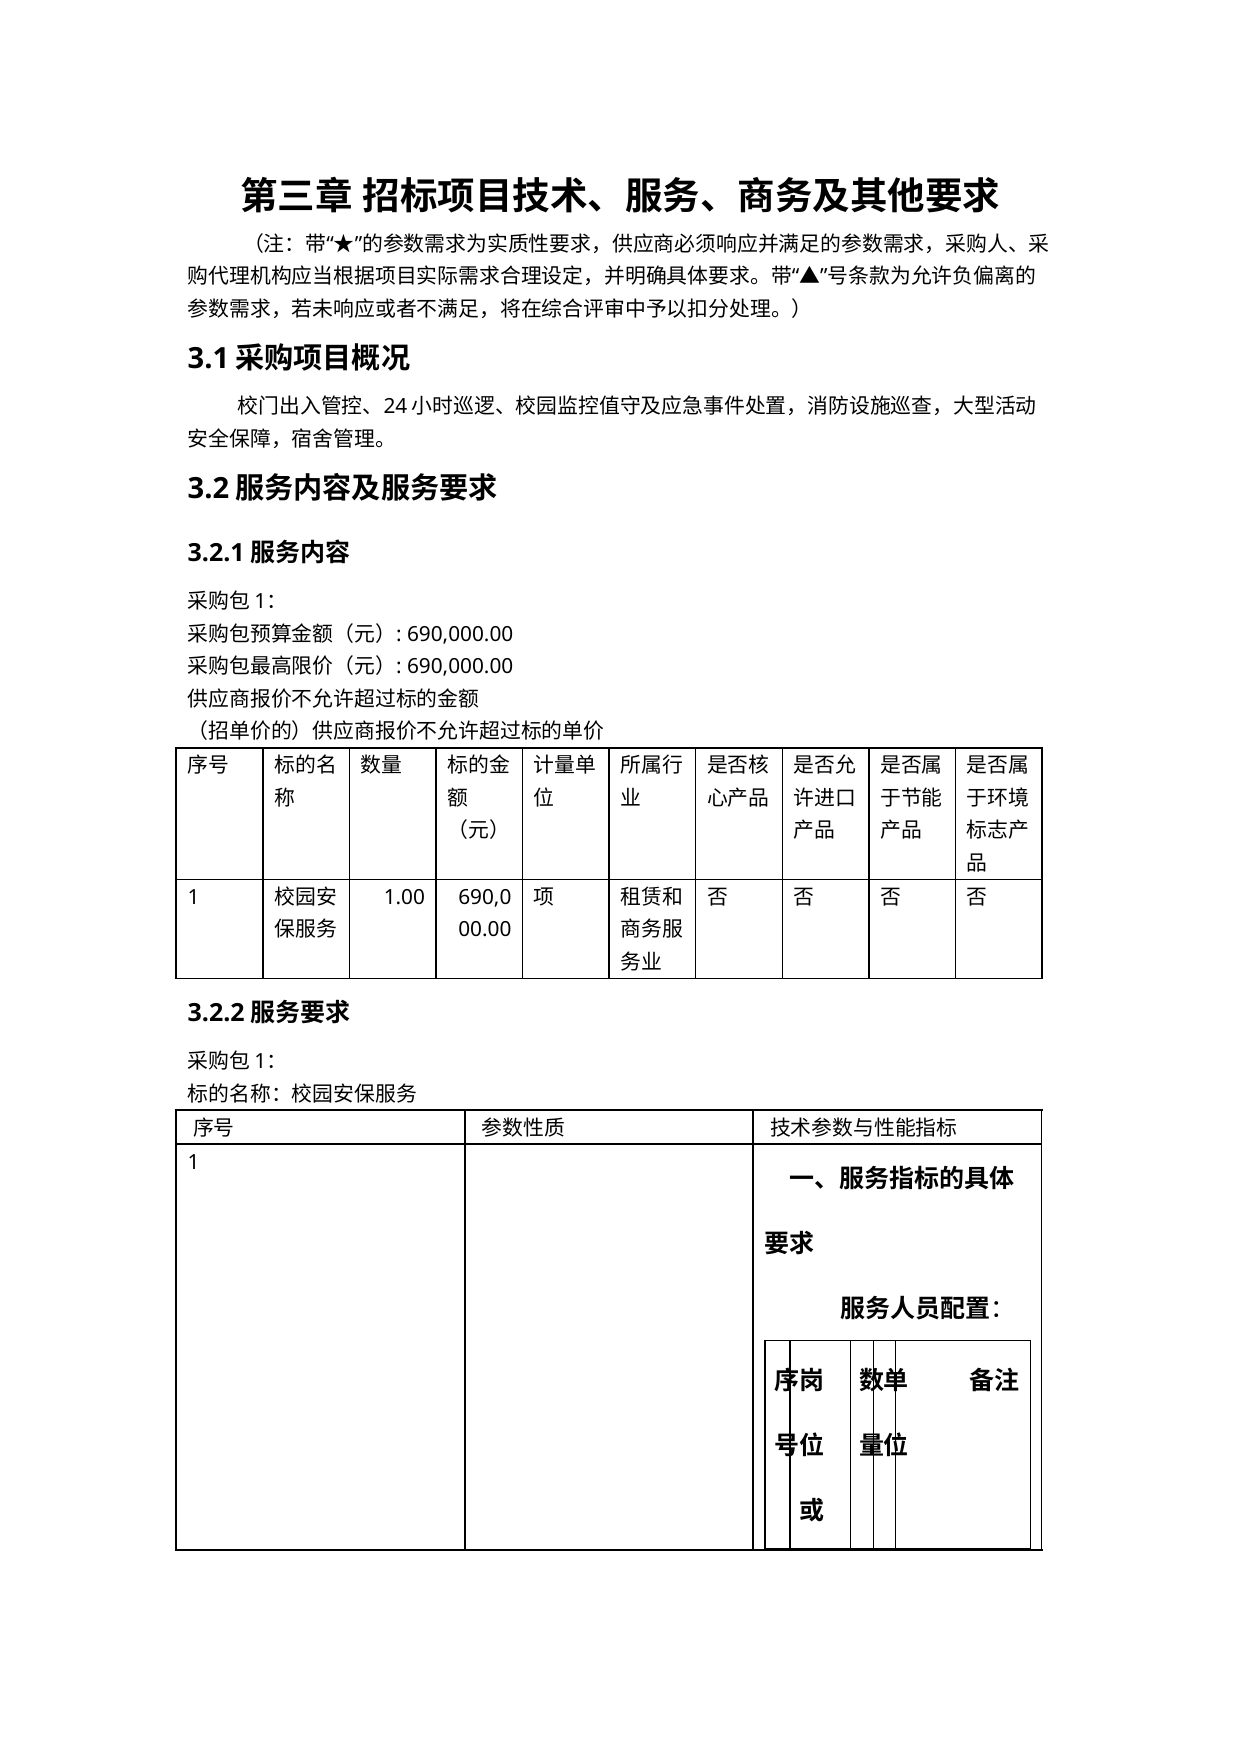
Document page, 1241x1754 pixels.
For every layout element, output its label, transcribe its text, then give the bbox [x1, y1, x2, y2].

table_header 是否属于环境标志产品 [956, 749, 1041, 878]
table_cell 1 [177, 1145, 464, 1549]
table_header 是否核心产品 [696, 749, 782, 878]
table_header 序号 [177, 1111, 464, 1143]
table_cell 否 [696, 880, 782, 978]
table_header 数量 [350, 749, 435, 878]
table_cell 否 [956, 880, 1041, 978]
text （招单价的）供应商报价不允许超过标的单价 [187, 714, 1053, 747]
text 采购包1： [187, 1044, 1053, 1077]
table_header 参数性质 [466, 1111, 752, 1143]
table_header 序号 [177, 749, 262, 878]
table_header 所属行业 [610, 749, 695, 878]
table_cell [466, 1145, 752, 1549]
table_cell 否 [783, 880, 868, 978]
table_header 计量单位 [523, 749, 608, 878]
text （注：带“★”的参数需求为实质性要求，供应商必须响应并满足的参数需求，采购人、采购代理机构应当根据项目实际需求合理设定，并明确具体要求。带“▲”号条款为允许负偏离的参数需求，若未响应或者不满足，将在综合评审中予以扣分处理。） [187, 227, 1053, 324]
table_cell 1 [177, 880, 262, 978]
text 校门出入管控、24小时巡逻、校园监控值守及应急事件处置，消防设施巡查，大型活动安全保障，宿舍管理。 [187, 389, 1053, 454]
table_cell 租赁和商务服务业 [610, 880, 695, 978]
table_header 是否允许进口产品 [783, 749, 868, 878]
text 3.2.1服务内容 [187, 519, 1053, 584]
table_cell 1.00 [350, 880, 435, 978]
text 标的名称：校园安保服务 [187, 1077, 1053, 1109]
text 第三章 招标项目技术、服务、商务及其他要求 [187, 162, 1053, 227]
table_cell 否 [870, 880, 955, 978]
text 3.2.2服务要求 [187, 979, 1053, 1044]
table_cell 校园安保服务 [264, 880, 349, 978]
text 3.1采购项目概况 [187, 324, 1053, 389]
text 采购包最高限价（元）: 690,000.00 [187, 649, 1053, 682]
text 3.2服务内容及服务要求 [187, 454, 1053, 519]
table_cell 项 [523, 880, 608, 978]
text 采购包预算金额（元）: 690,000.00 [187, 617, 1053, 649]
table_header 技术参数与性能指标 [754, 1111, 1041, 1143]
table_header 标的名称 [264, 749, 349, 878]
table_cell 690,000.00 [437, 880, 522, 978]
text 供应商报价不允许超过标的金额 [187, 682, 1053, 714]
table_header 是否属于节能产品 [870, 749, 955, 878]
text 采购包1： [187, 584, 1053, 617]
table_header 标的金额 （元） [437, 749, 522, 878]
